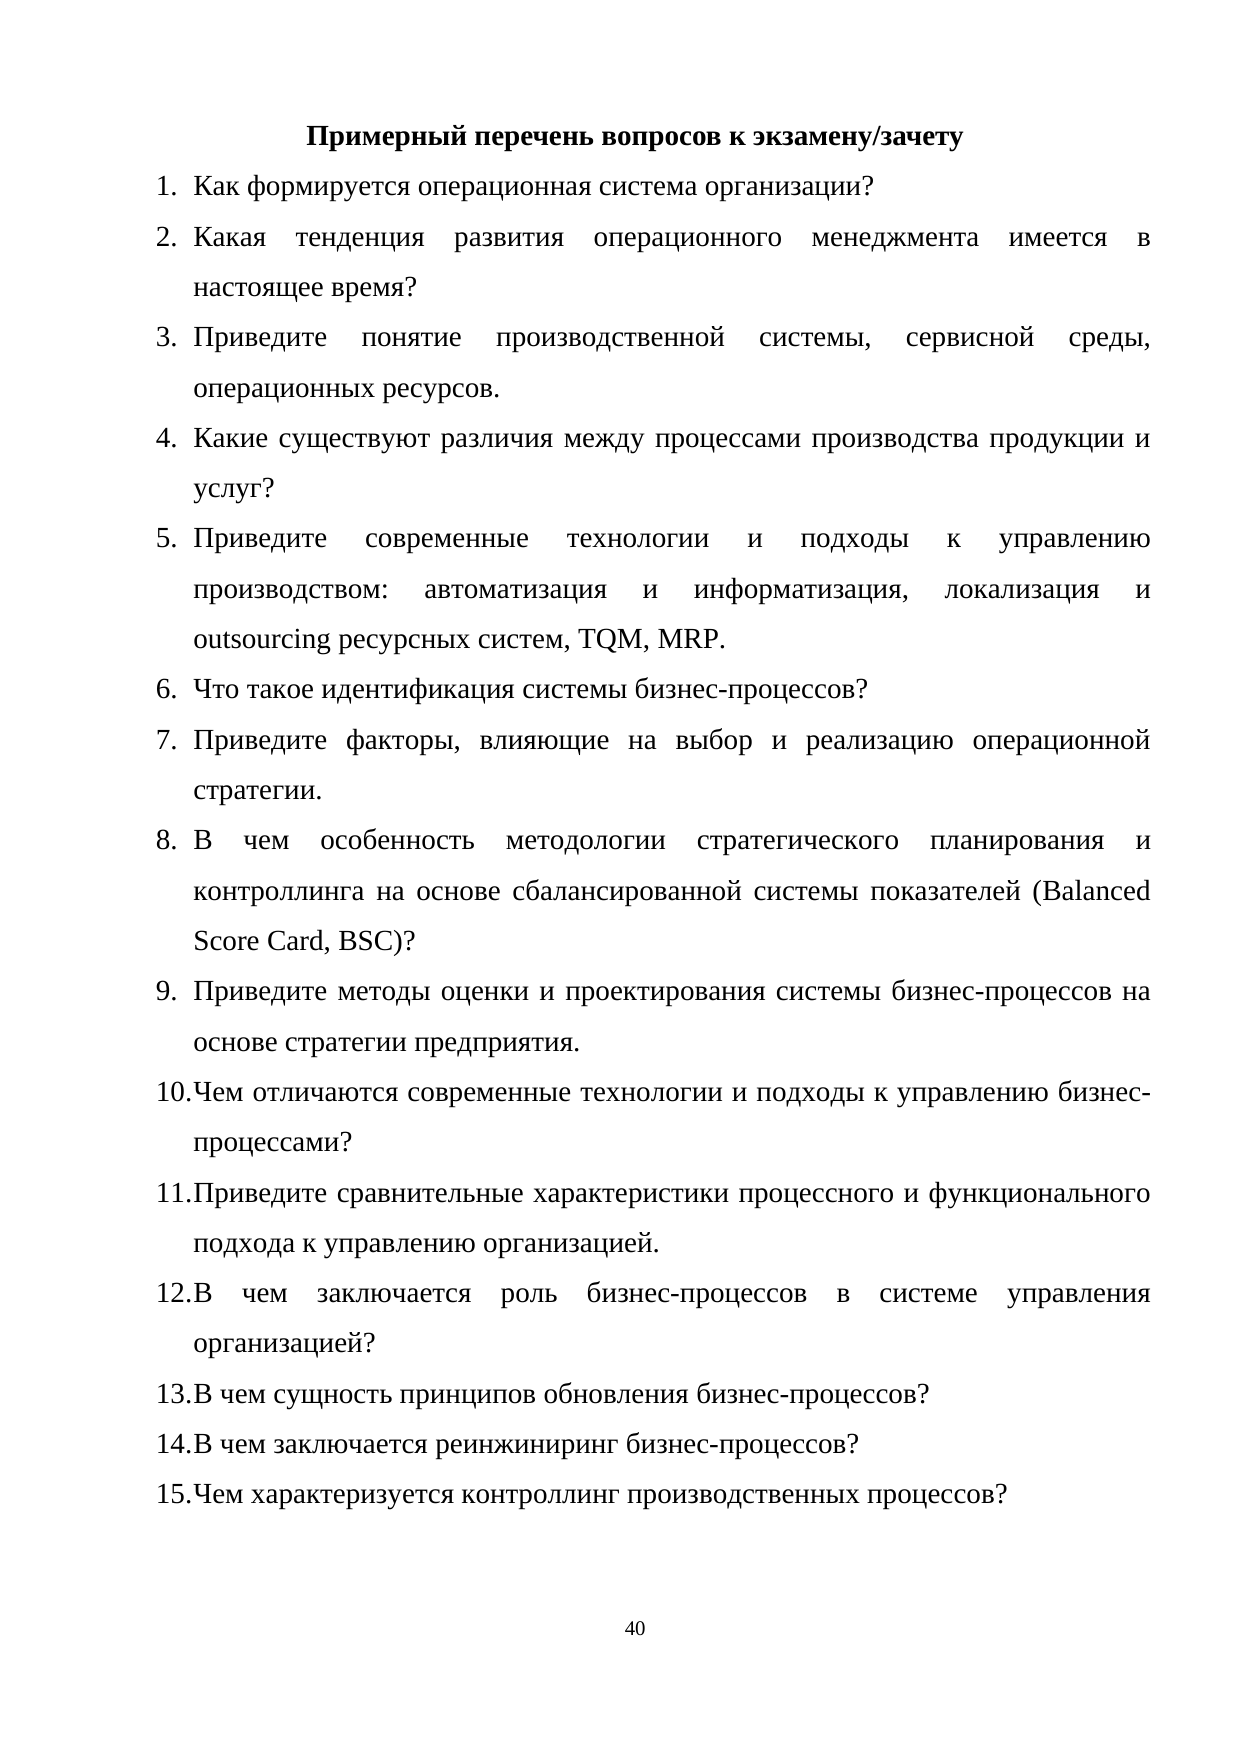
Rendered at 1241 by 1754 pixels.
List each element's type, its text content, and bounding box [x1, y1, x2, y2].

list Приведите факторы, влияющие на выбор и реализацию операционной стратегии. [156, 722, 1152, 806]
list Приведите методы оценки и проектирования системы бизнес-процессов на основе стратегии предприятия. [156, 973, 1152, 1057]
list Как формируется операционная система организации? [156, 168, 1152, 202]
list В чем особенность методологии стратегического планирования и контроллинга на основе сбалансированной системы показателей (Balanced Score Card, BSC)? [156, 822, 1152, 957]
list Приведите сравнительные характеристики процессного и функционального подхода к управлению организацией. [156, 1175, 1152, 1258]
list В чем сущность принципов обновления бизнес-процессов? [156, 1376, 1152, 1409]
list Чем отличаются современные технологии и подходы к управлению бизнес-процессами? [156, 1074, 1152, 1158]
list Какие существуют различия между процессами производства продукции и услуг? [156, 420, 1152, 504]
list Приведите современные технологии и подходы к управлению производством: автоматизация и информатизация, локализация и outsourcing ресурсных систем, TQM, MRP. [156, 521, 1152, 655]
list Чем характеризуется контроллинг производственных процессов? [156, 1477, 1152, 1510]
list Что такое идентификация системы бизнес-процессов? [156, 672, 1152, 705]
list В чем заключается роль бизнес-процессов в системе управления организацией? [156, 1275, 1152, 1359]
text Примерный перечень вопросов к экзамену/зачету [118, 118, 1152, 152]
list Какая тенденция развития операционного менеджмента имеется в настоящее время? [156, 219, 1152, 303]
list Приведите понятие производственной системы, сервисной среды, операционных ресурсов. [156, 319, 1152, 403]
list В чем заключается реинжиниринг бизнес-процессов? [156, 1426, 1152, 1460]
